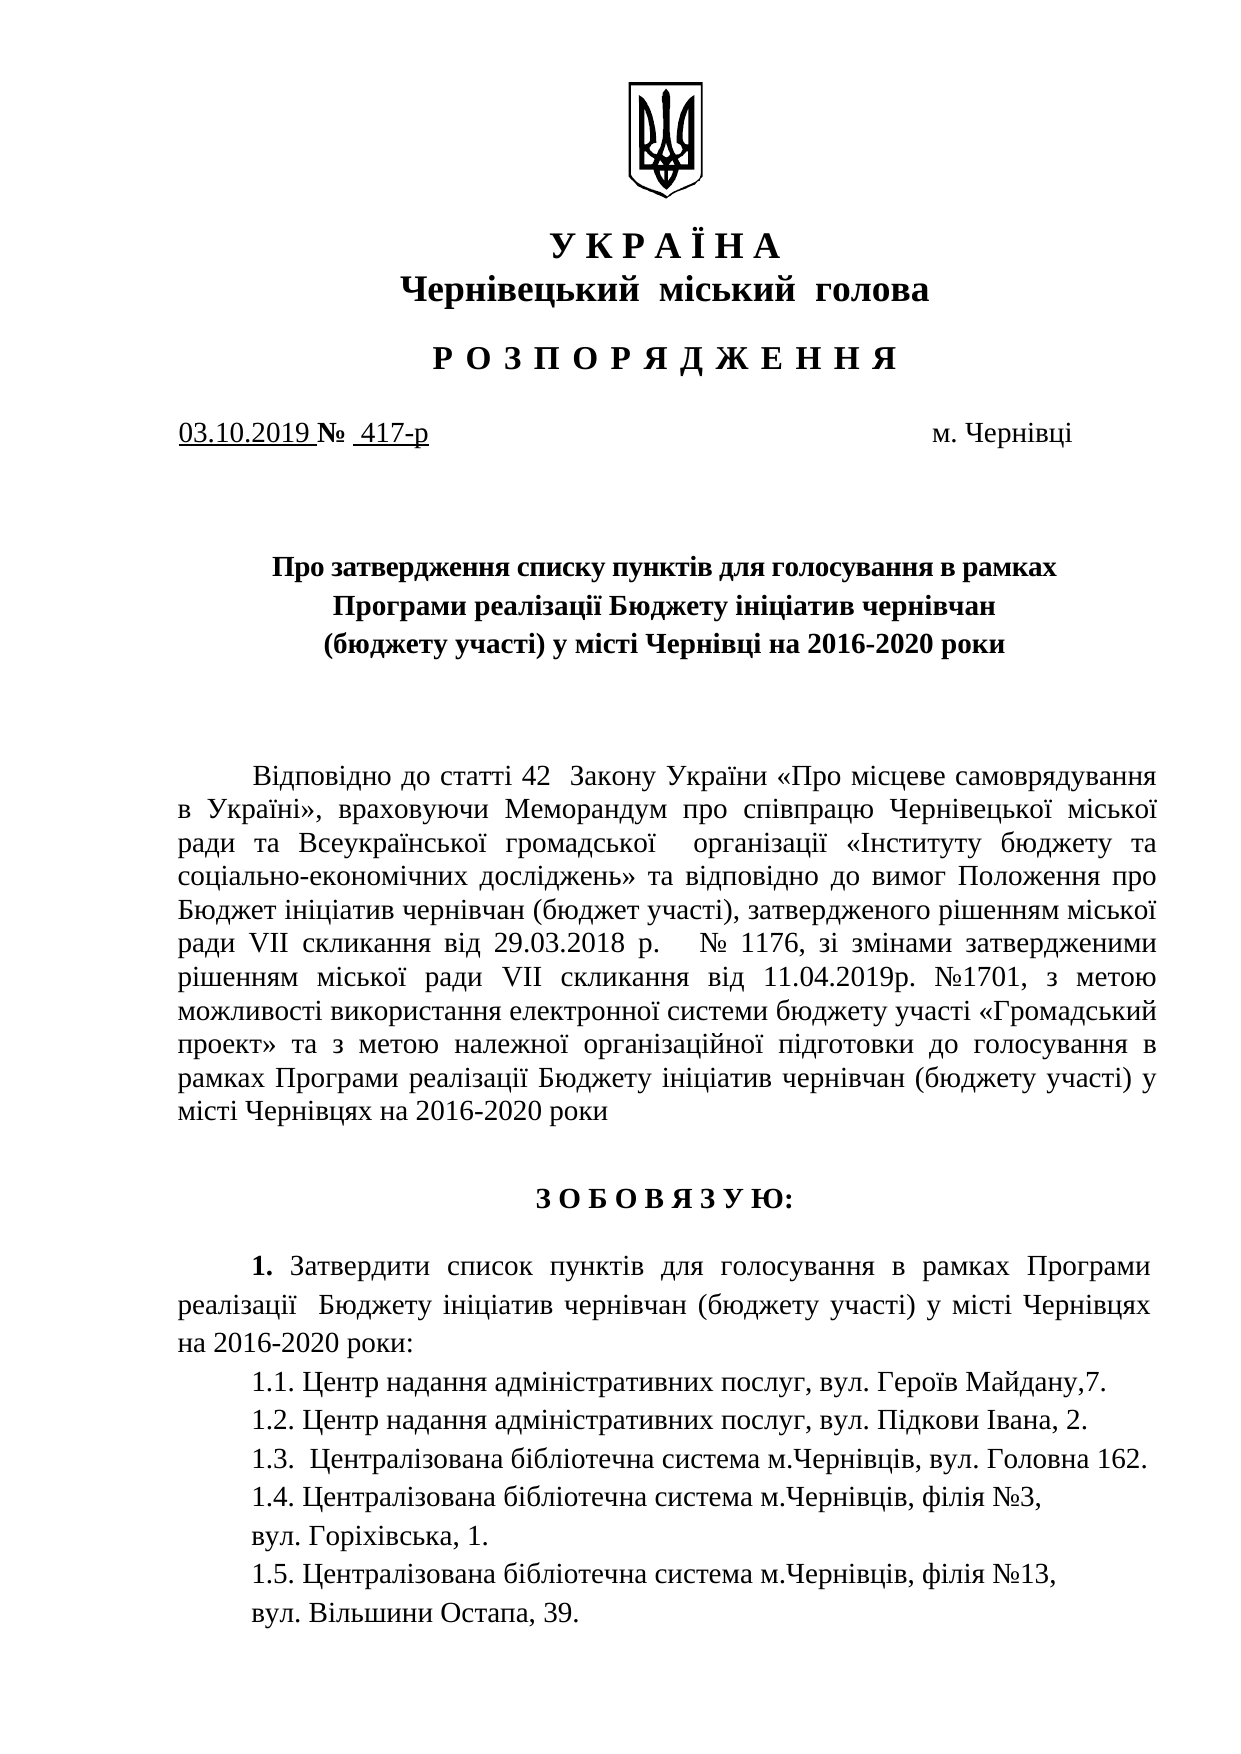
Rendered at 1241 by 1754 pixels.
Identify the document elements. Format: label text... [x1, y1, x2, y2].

text Чернівецький міський голова [177, 267, 1152, 310]
text Р О З П О Р Я Д Ж Е Н Н Я [177, 338, 1152, 377]
text Про затвердження списку пунктів для голосування в рамках [177, 549, 1152, 583]
text (бюджету участі) у місті Чернівці на 2016-2020 роки [177, 626, 1152, 660]
text У К Р А Ї Н А [177, 223, 1152, 267]
text 03.10.2019 № 417-р м. Чернівці [83, 415, 1152, 449]
text З О Б О В Я З У Ю: [177, 1181, 1152, 1215]
text вул. Горіхівська, 1. [177, 1518, 1152, 1552]
text 1.5. Централізована бібліотечна система м.Чернівців, філія №13, [177, 1557, 1152, 1590]
text 1.3. Централізована бібліотечна система м.Чернівців, вул. Головна 162. [177, 1441, 1152, 1474]
text 1.4. Централізована бібліотечна система м.Чернівців, філія №3, [177, 1479, 1152, 1513]
text вул. Вільшини Остапа, 39. [177, 1595, 1152, 1629]
text 1.2. Центр надання адміністративних послуг, вул. Підкови Івана, 2. [177, 1402, 1152, 1436]
text 1.1. Центр надання адміністративних послуг, вул. Героїв Майдану,7. [177, 1364, 1152, 1397]
text 1. Затвердити список пунктів для голосування в рамках Програми реалізації Бюджету ініціатив чернівчан (бюджету участі) у місті Чернівцях на 2016-2020 роки: [177, 1248, 1152, 1359]
text Програми реалізації Бюджету ініціатив чернівчан [177, 588, 1152, 621]
text Відповідно до статті 42 Закону України «Про місцеве самоврядування в Україні», враховуючи Меморандум про співпрацю Чернівецької міської ради та Всеукраїнської громадської організації «Інституту бюджету та соціально-економічних досліджень» та відповідно до вимог Положення про Бюджет ініціатив чернівчан (бюджет участі), затвердженого рішенням міської ради VII скликання від 29.03.2018 р. № 1176, зі змінами затвердженими рішенням міської ради VII скликання від 11.04.2019р. №1701, з метою можливості використання електронної системи бюджету участі «Громадський проект» та з метою належної організаційної підготовки до голосування в рамках Програми реалізації Бюджету ініціатив чернівчан (бюджету участі) у місті Чернівцях на 2016-2020 роки [177, 758, 1158, 1127]
